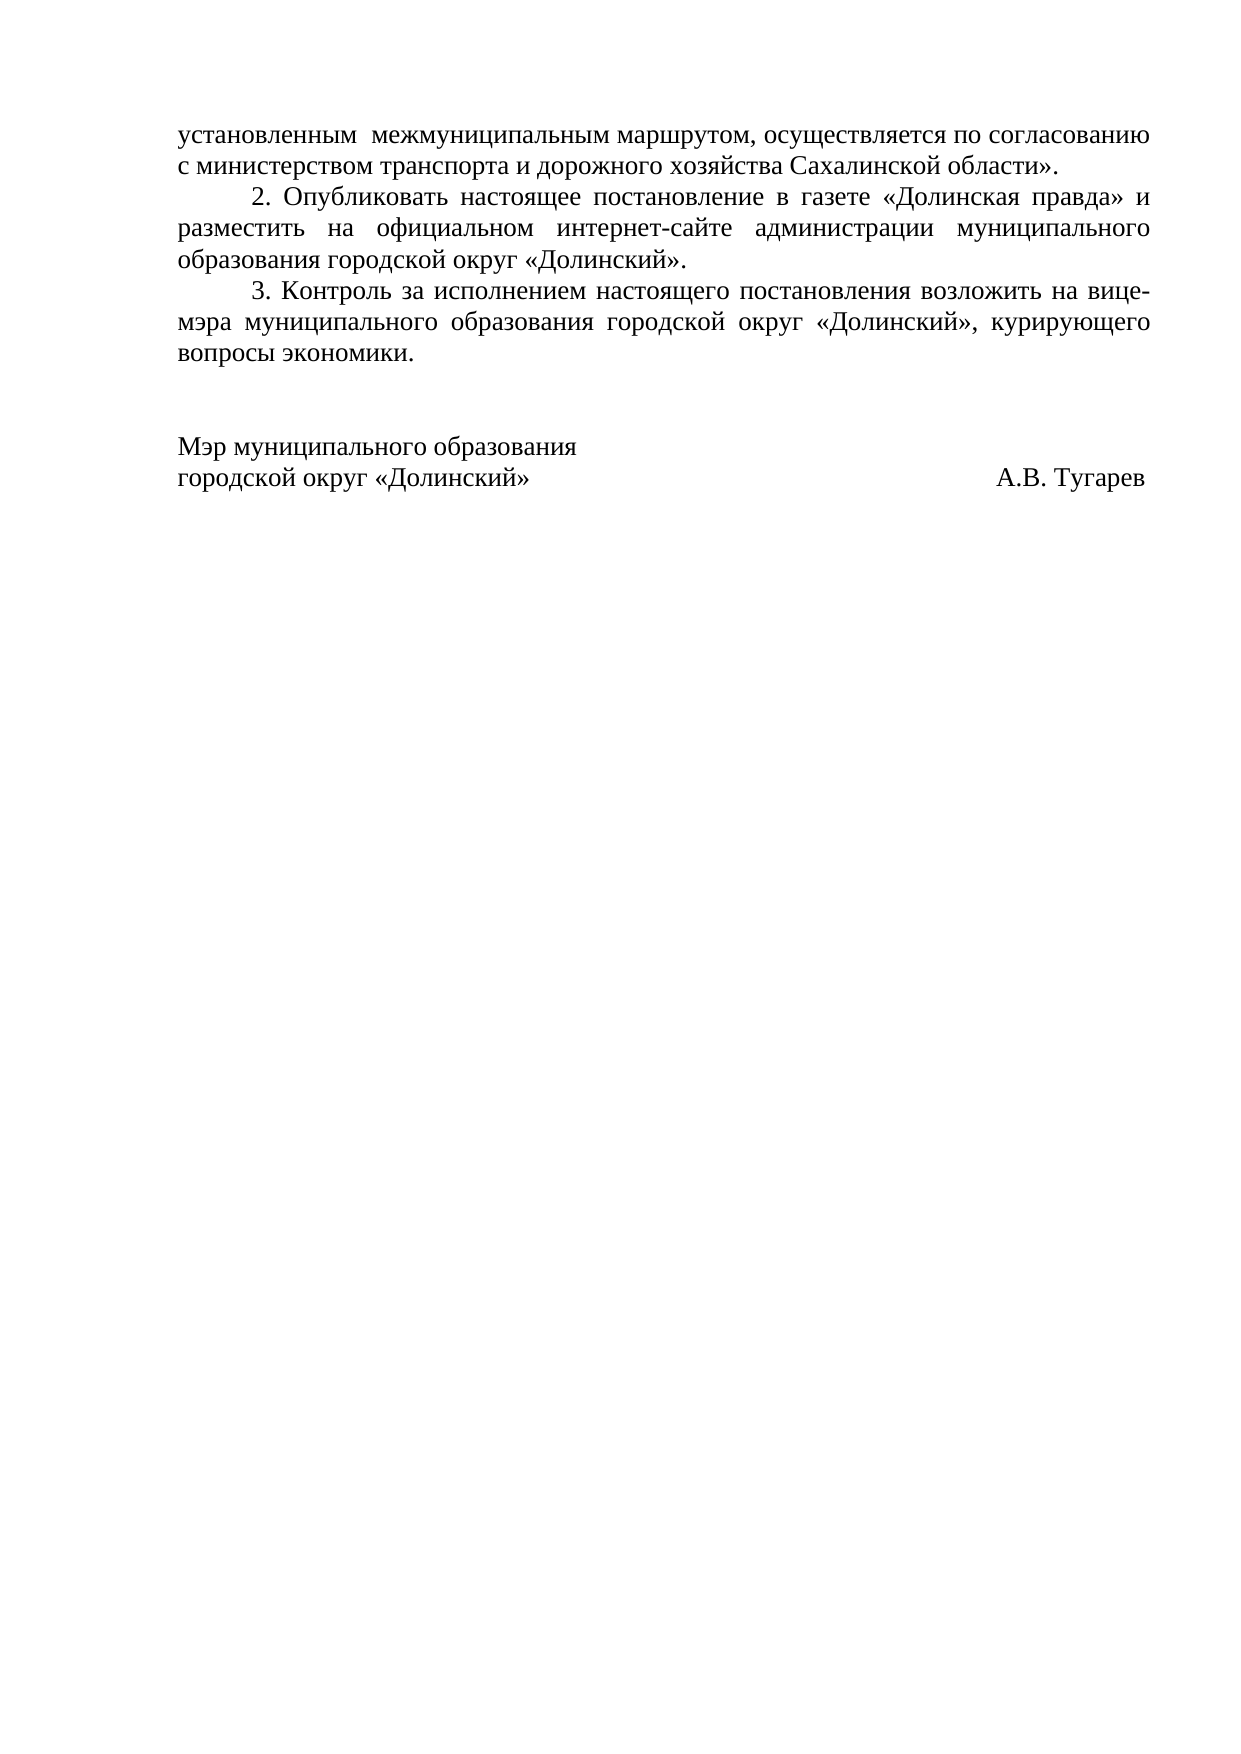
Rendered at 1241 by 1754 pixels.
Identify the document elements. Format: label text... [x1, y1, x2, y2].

text 3. Контроль за исполнением настоящего постановления возложить на вице-мэра муниципального образования городской округ «Долинский», курирующего вопросы экономики. [177, 274, 1152, 367]
text Мэр муниципального образования [177, 429, 1152, 461]
text городской округ «Долинский» А.В. Тугарев [177, 461, 1152, 492]
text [177, 118, 1152, 180]
text 2. Опубликовать настоящее постановление в газете «Долинская правда» и разместить на официальном интернет-сайте администрации муниципального образования городской округ «Долинский». [177, 180, 1152, 274]
